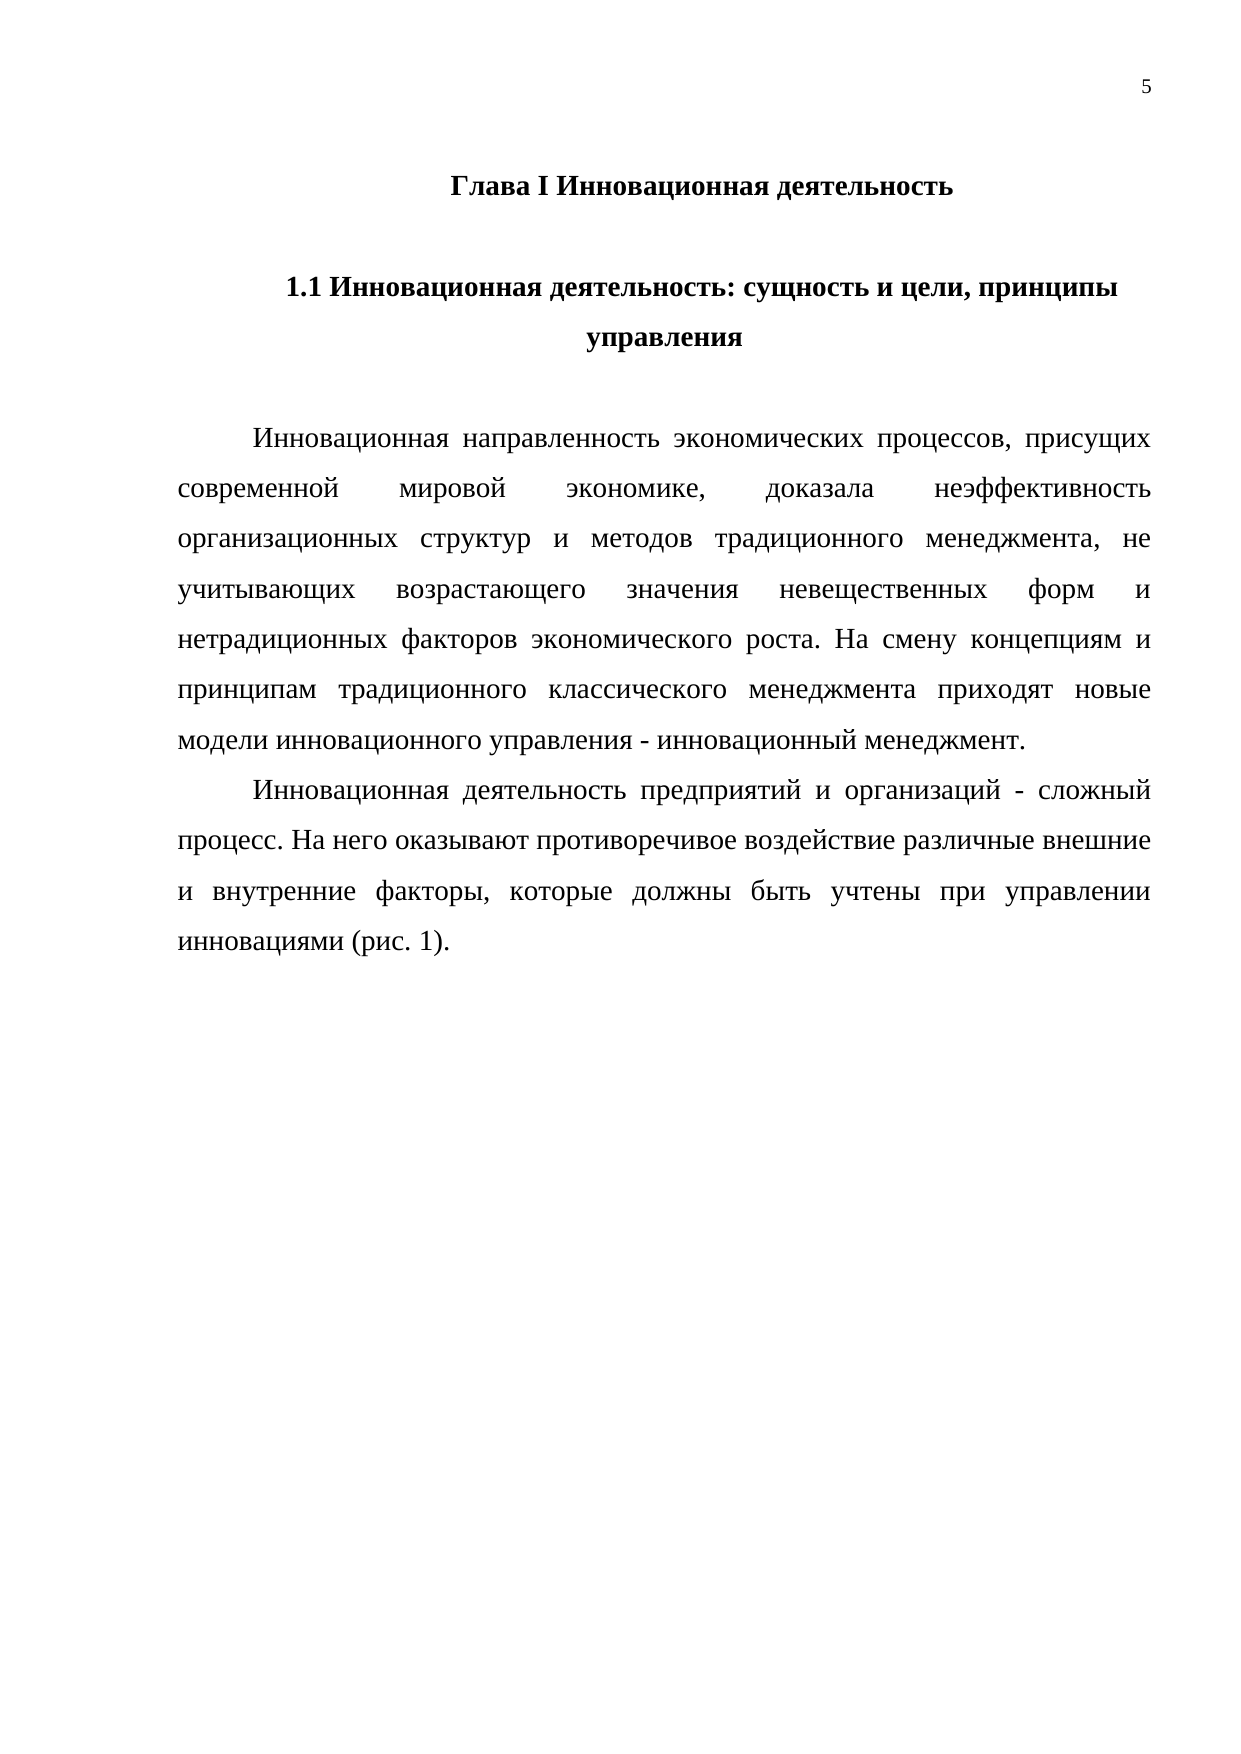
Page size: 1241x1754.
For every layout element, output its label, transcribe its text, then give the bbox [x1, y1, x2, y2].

text Инновационная направленность экономических процессов, присущих современной мировой экономике, доказала неэффективность организационных структур и методов традиционного менеджмента, не учитывающих возрастающего значения невещественных форм и нетрадиционных факторов экономического роста. На смену концепциям и принципам традиционного классического менеджмента приходят новые модели инновационного управления - инновационный менеджмент. [177, 420, 1152, 755]
text Инновационная деятельность предприятий и организаций - сложный процесс. На него оказывают противоречивое воздействие различные внешние и внутренние факторы, которые должны быть учтены при управлении инновациями (рис. 1). [177, 772, 1152, 957]
text 1.1 Инновационная деятельность: сущность и цели, принципы управления [177, 269, 1152, 353]
text Глава I Инновационная деятельность [177, 168, 1152, 202]
